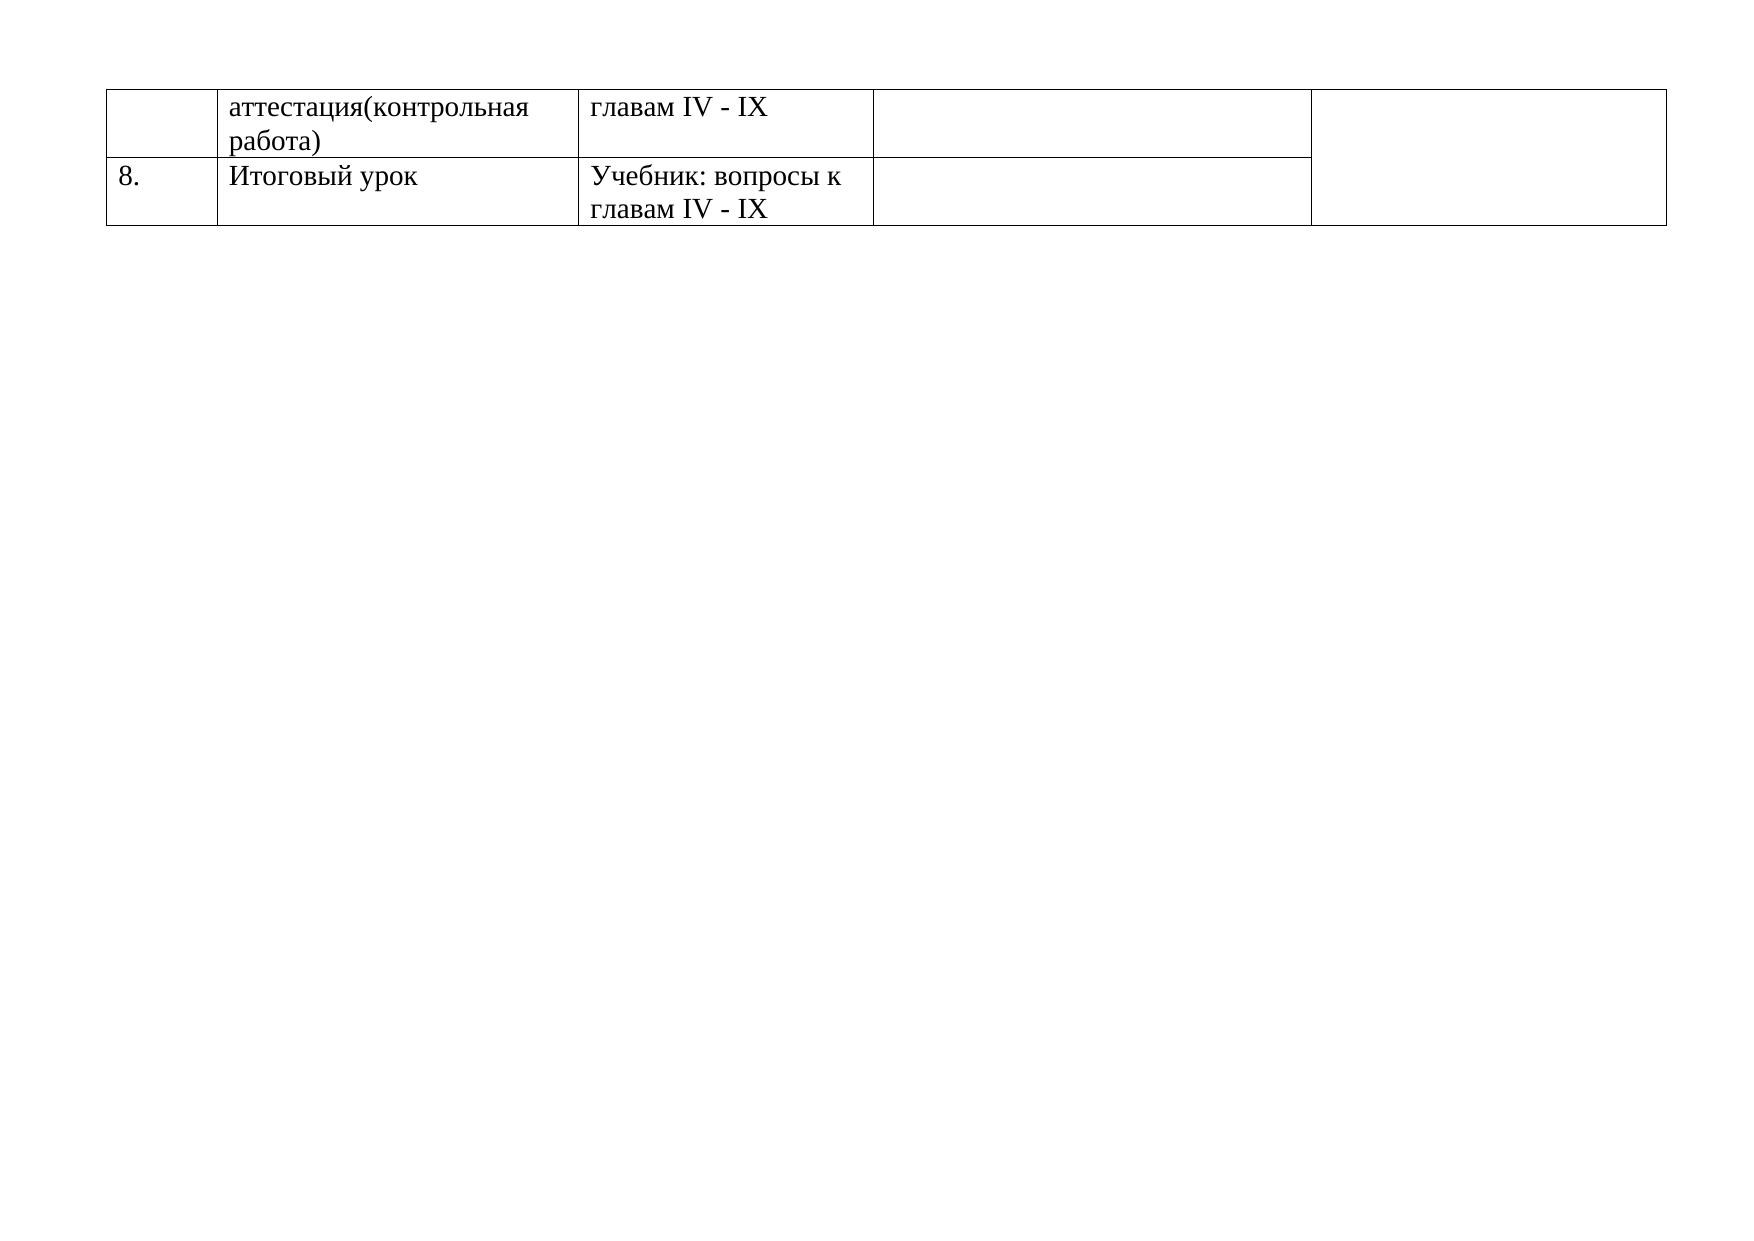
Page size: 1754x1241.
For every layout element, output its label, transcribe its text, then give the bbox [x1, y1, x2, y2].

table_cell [218, 90, 578, 157]
table_cell Учебник: вопросы к главам IV - IX [579, 158, 873, 225]
table_cell 8. [107, 158, 217, 225]
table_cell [579, 90, 873, 157]
table_cell [874, 158, 1311, 225]
table_cell [874, 90, 1311, 157]
table_cell Итоговый урок [218, 158, 578, 225]
table_cell 7. [107, 90, 217, 157]
